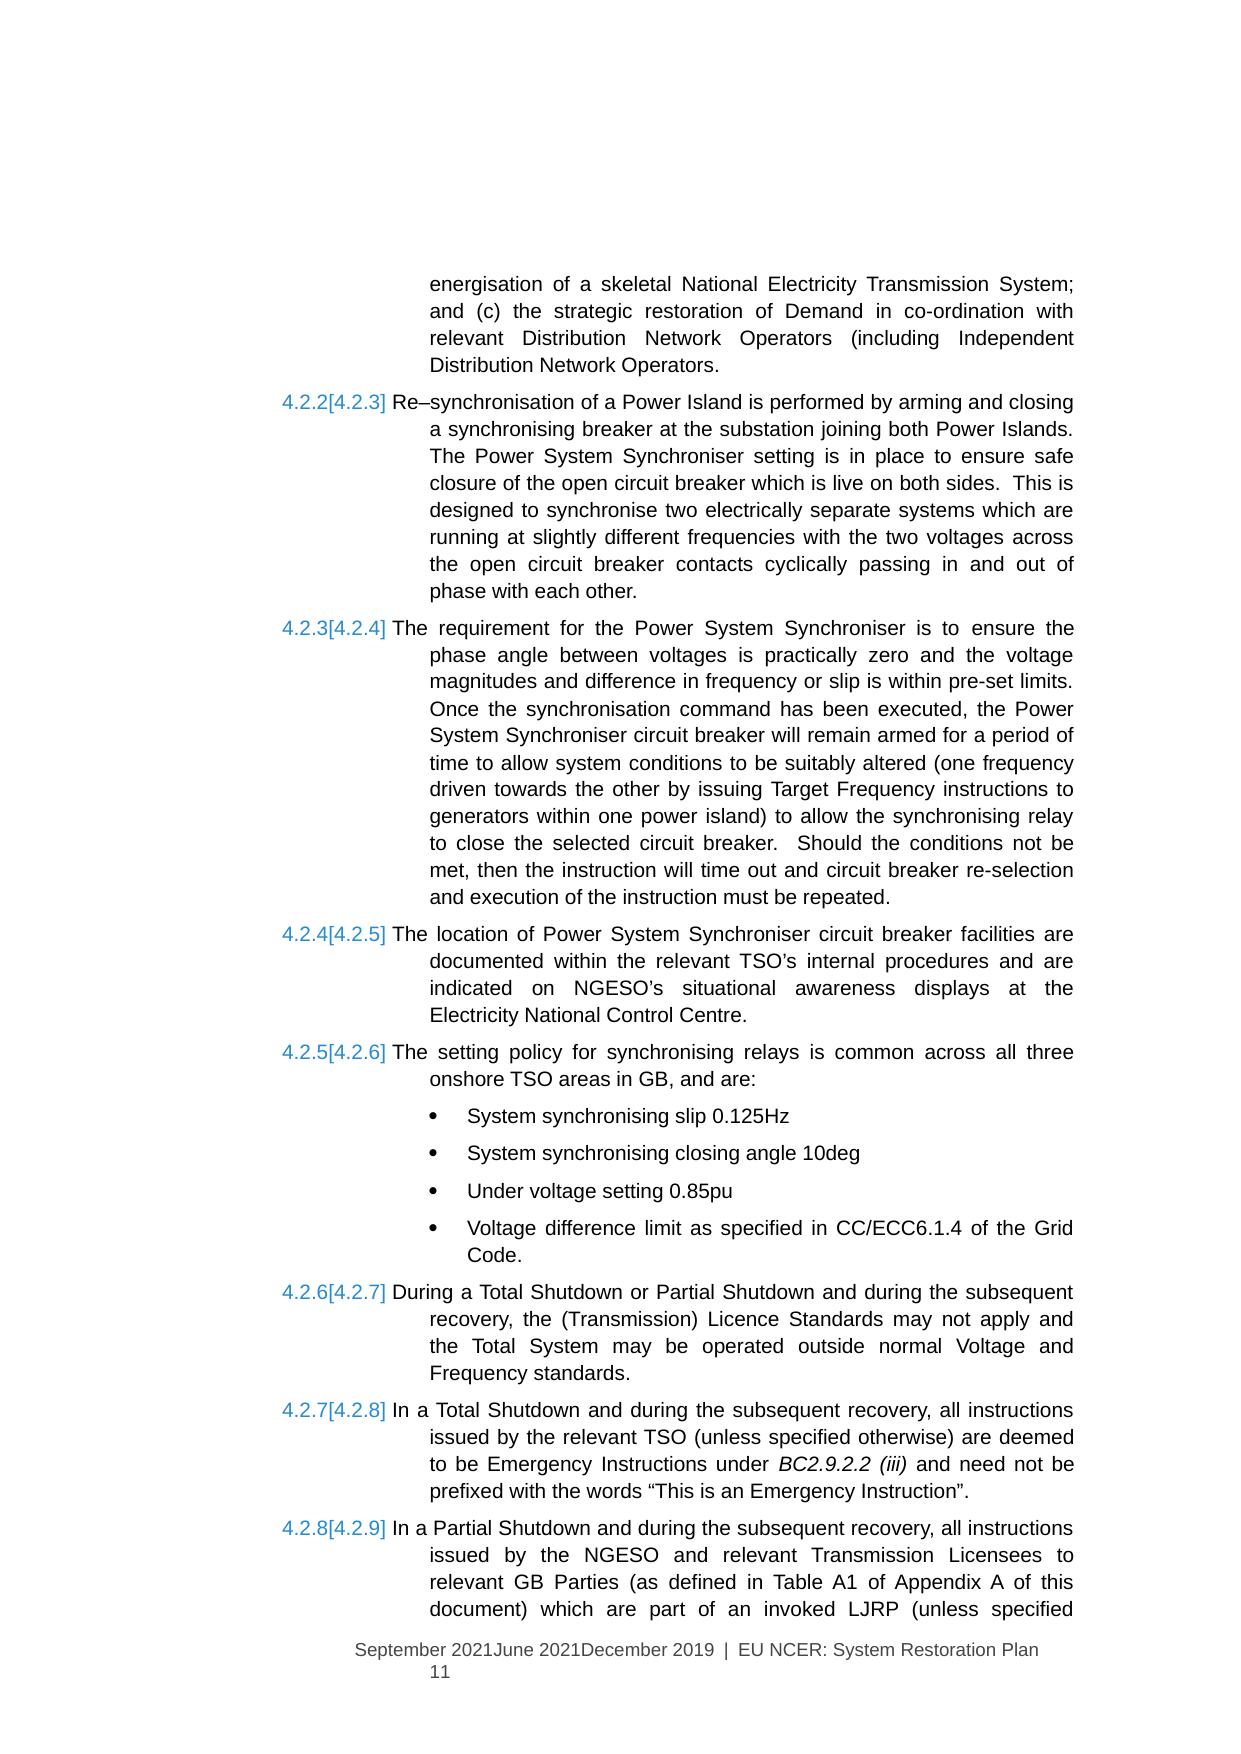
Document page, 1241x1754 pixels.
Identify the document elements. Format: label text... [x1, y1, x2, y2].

text The location of Power System Synchroniser circuit breaker facilities are documented within the relevant TSO’s internal procedures and are indicated on NGESO’s situational awareness displays at the Electricity National Control Centre. [392, 922, 1075, 1027]
text In a Total Shutdown and during the subsequent recovery, all instructions issued by the relevant TSO (unless specified otherwise) are deemed to be Emergency Instructions under BC2.9.2.2 (iii) and need not be prefixed with the words “This is an Emergency Instruction”. [392, 1398, 1075, 1502]
text Re–synchronisation of a Power Island is performed by arming and closing a synchronising breaker at the substation joining both Power Islands. The Power System Synchroniser setting is in place to ensure safe closure of the open circuit breaker which is live on both sides. This is designed to synchronise two electrically separate systems which are running at slightly different frequencies with the two voltages across the open circuit breaker contacts cyclically passing in and out of phase with each other. [392, 389, 1075, 602]
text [392, 272, 1075, 377]
text During a Total Shutdown or Partial Shutdown and during the subsequent recovery, the (Transmission) Licence Standards may not apply and the Total System may be operated outside normal Voltage and Frequency standards. [392, 1280, 1075, 1384]
list Under voltage setting 0.85pu [429, 1178, 1075, 1202]
text The setting policy for synchronising relays is common across all three onshore TSO areas in GB, and are: [392, 1040, 1075, 1091]
list Voltage difference limit as specified in CC/ECC6.1.4 of the Grid Code. [429, 1216, 1075, 1267]
text The requirement for the Power System Synchroniser is to ensure the phase angle between voltages is practically zero and the voltage magnitudes and difference in frequency or slip is within pre-set limits. Once the synchronisation command has been executed, the Power System Synchroniser circuit breaker will remain armed for a period of time to allow system conditions to be suitably altered (one frequency driven towards the other by issuing Target Frequency instructions to generators within one power island) to allow the synchronising relay to close the selected circuit breaker. Should the conditions not be met, then the instruction will time out and circuit breaker re-selection and execution of the instruction must be repeated. [392, 615, 1075, 909]
list System synchronising closing angle 10deg [429, 1141, 1075, 1165]
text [392, 1516, 1075, 1620]
list System synchronising slip 0.125Hz [429, 1104, 1075, 1128]
